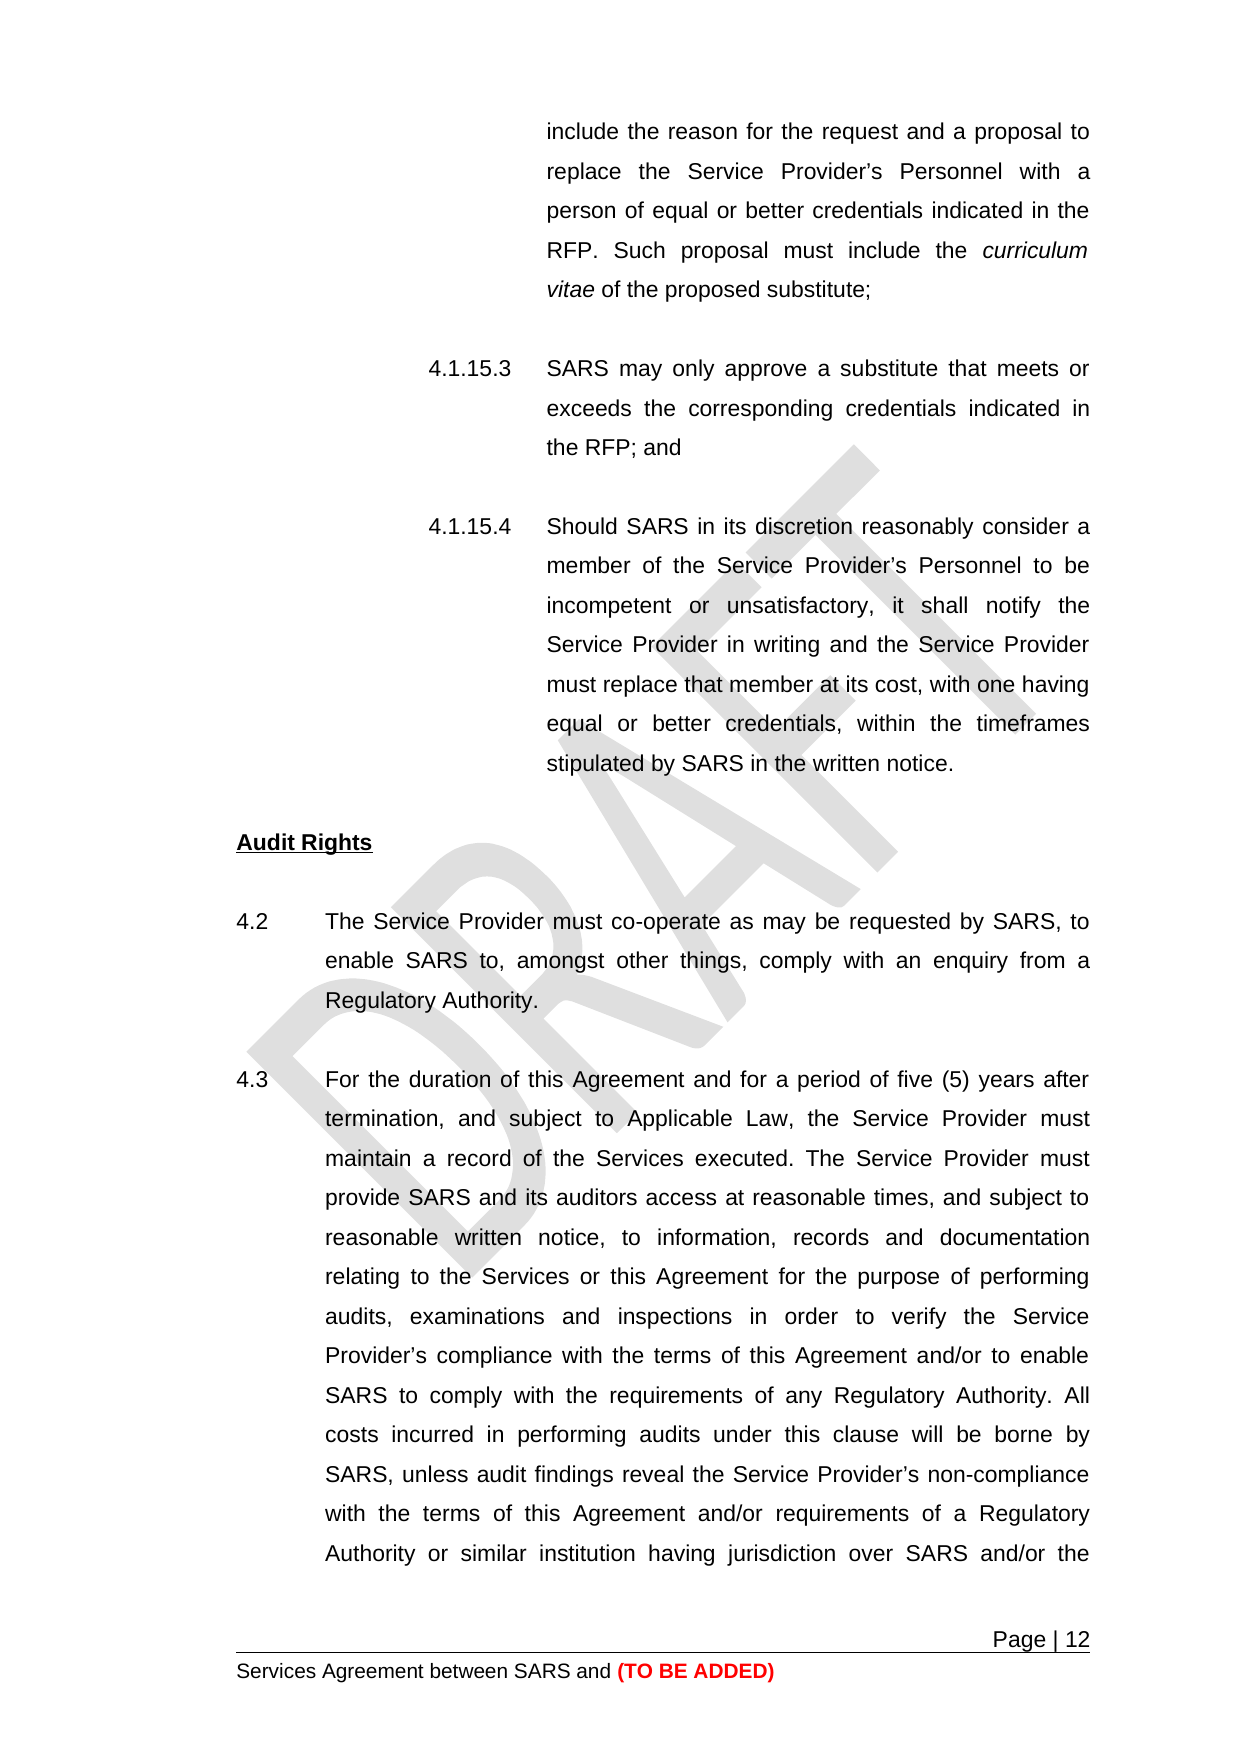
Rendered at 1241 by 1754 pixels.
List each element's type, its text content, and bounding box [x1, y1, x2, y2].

list Should SARS in its discretion reasonably consider a member of the Service Provider’s Personnel to be incompetent or unsatisfactory, it shall notify the Service Provider in writing and the Service Provider must replace that member at its cost, with one having equal or better credentials, within the timeframes stipulated by SARS in the written notice. [428, 513, 1090, 776]
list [428, 118, 1090, 302]
list SARS may only approve a substitute that meets or exceeds the corresponding credentials indicated in the RFP; and [428, 355, 1090, 460]
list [236, 1066, 1090, 1566]
list Audit Rights [236, 829, 1090, 855]
list The Service Provider must co-operate as may be requested by SARS, to enable SARS to, amongst other things, comply with an enquiry from a Regulatory Authority. [236, 908, 1090, 1013]
